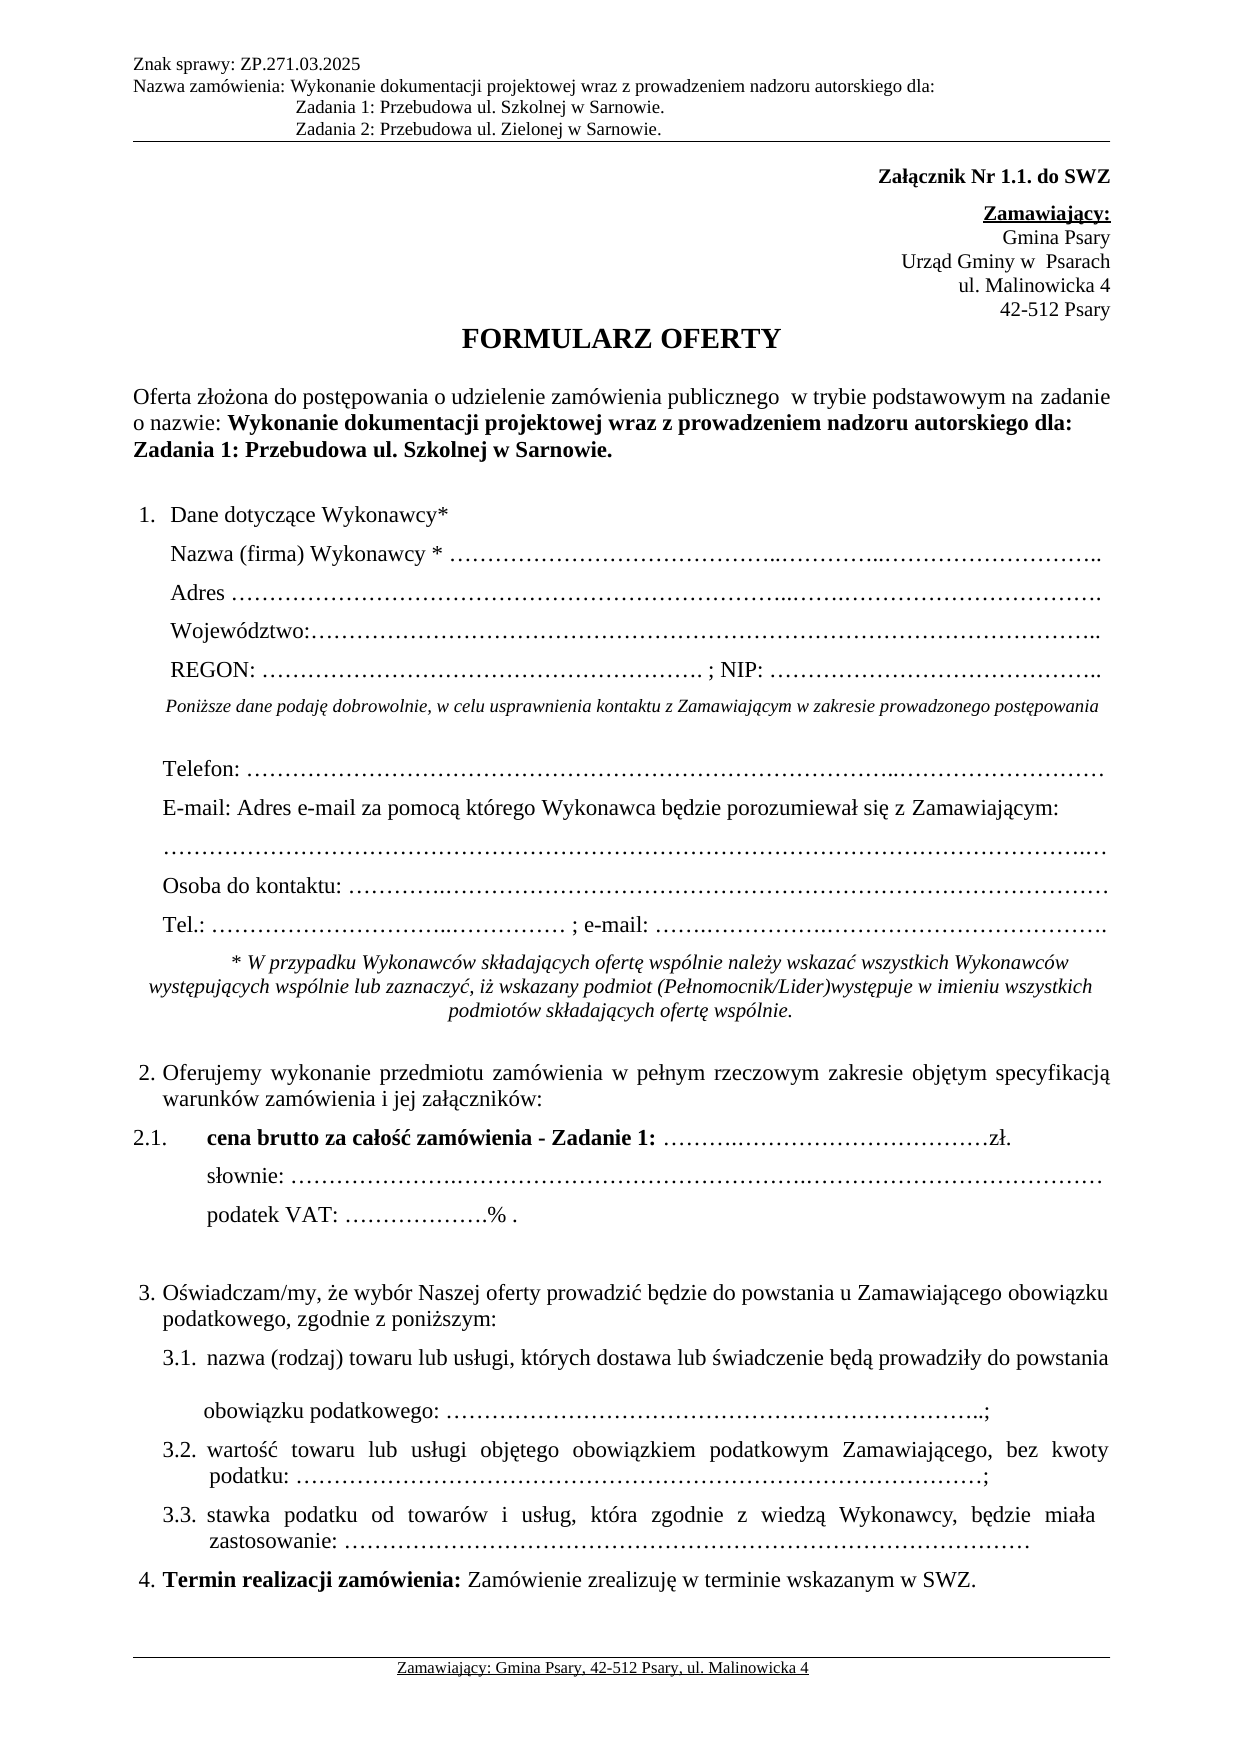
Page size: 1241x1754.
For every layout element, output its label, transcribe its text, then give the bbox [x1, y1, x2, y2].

list Termin realizacji zamówienia: Zamówienie zrealizuję w terminie wskazanym w SWZ. [133, 1566, 1110, 1593]
list stawka podatku od towarów i usług, która zgodnie z wiedzą Wykonawcy, będzie miała zastosowanie: ……………………………………………………………………………… [162, 1501, 1110, 1554]
list nazwa (rodzaj) towaru lub usługi, których dostawa lub świadczenie będą prowadziły do powstania obowiązku podatkowego: ……………………………………………………………..; [162, 1344, 1110, 1423]
text Tel.: …………………………..…………… ; e-mail: …….…………….………………………………. [133, 911, 1110, 937]
text REGON: …………………………………………………. ; NIP: …………………………………….. [133, 656, 1110, 683]
list Oświadczam/my, że wybór Naszej oferty prowadzić będzie do powstania u Zamawiającego obowiązku podatkowego, zgodnie z poniższym: [133, 1279, 1110, 1332]
text E-mail: Adres e-mail za pomocą którego Wykonawca będzie porozumiewał się z Zamawiającym: [133, 794, 1110, 821]
text słownie: ………………….……………………………………….………………………………… [133, 1163, 1110, 1189]
text Województwo:………………………………………………………………………………………….. [133, 617, 1110, 644]
text Załącznik Nr 1.1. do SWZ [133, 164, 1110, 188]
text ………………………………………………………………………………………………………….… [133, 833, 1110, 859]
text 42-512 Psary [139, 297, 1110, 321]
text podatek VAT: ……………….% . [133, 1201, 1110, 1228]
text Zadania 1: Przebudowa ul. Szkolnej w Sarnowie. [133, 436, 1110, 462]
text Telefon: …………………………………………………………………………..……………………… [133, 756, 1110, 782]
text Nazwa (firma) Wykonawcy * ……………………………………..…………..……………………….. [133, 540, 1110, 566]
text Gmina Psary [139, 225, 1110, 249]
text Zamawiający: [133, 201, 1110, 225]
text * W przypadku Wykonawców składających ofertę wspólnie należy wskazać wszystkich Wykonawców występujących wspólnie lub zaznaczyć, iż wskazany podmiot (Pełnomocnik/Lider)występuje w imieniu wszystkich podmiotów składających ofertę wspólnie. [133, 950, 1110, 1022]
text Urząd Gminy w Psarach [139, 249, 1110, 273]
text ul. Malinowicka 4 [139, 273, 1110, 297]
text Osoba do kontaktu: ………….…………………………………………………………………………… [133, 872, 1110, 898]
text Adres ………………………………………………………………..…….……………………………. [133, 578, 1110, 605]
list wartość towaru lub usługi objętego obowiązkiem podatkowym Zamawiającego, bez kwoty podatku: ………………………………………………………………………………; [162, 1436, 1110, 1489]
list Oferujemy wykonanie przedmiotu zamówienia w pełnym rzeczowym zakresie objętym specyfikacją warunków zamówienia i jej załączników: [133, 1058, 1110, 1111]
text Oferta złożona do postępowania o udzielenie zamówienia publicznego w trybie podstawowym na zadanie o nazwie: Wykonanie dokumentacji projektowej wraz z prowadzeniem nadzoru autorskiego dla: [133, 383, 1110, 436]
list Dane dotyczące Wykonawcy* [133, 501, 1110, 527]
text FORMULARZ OFERTY [133, 321, 1110, 354]
text Poniższe dane podaję dobrowolnie, w celu usprawnienia kontaktu z Zamawiającym w zakresie prowadzonego postępowania [133, 695, 1110, 717]
list cena brutto za całość zamówienia - Zadanie 1: ……….……………………………zł. [133, 1124, 1110, 1150]
